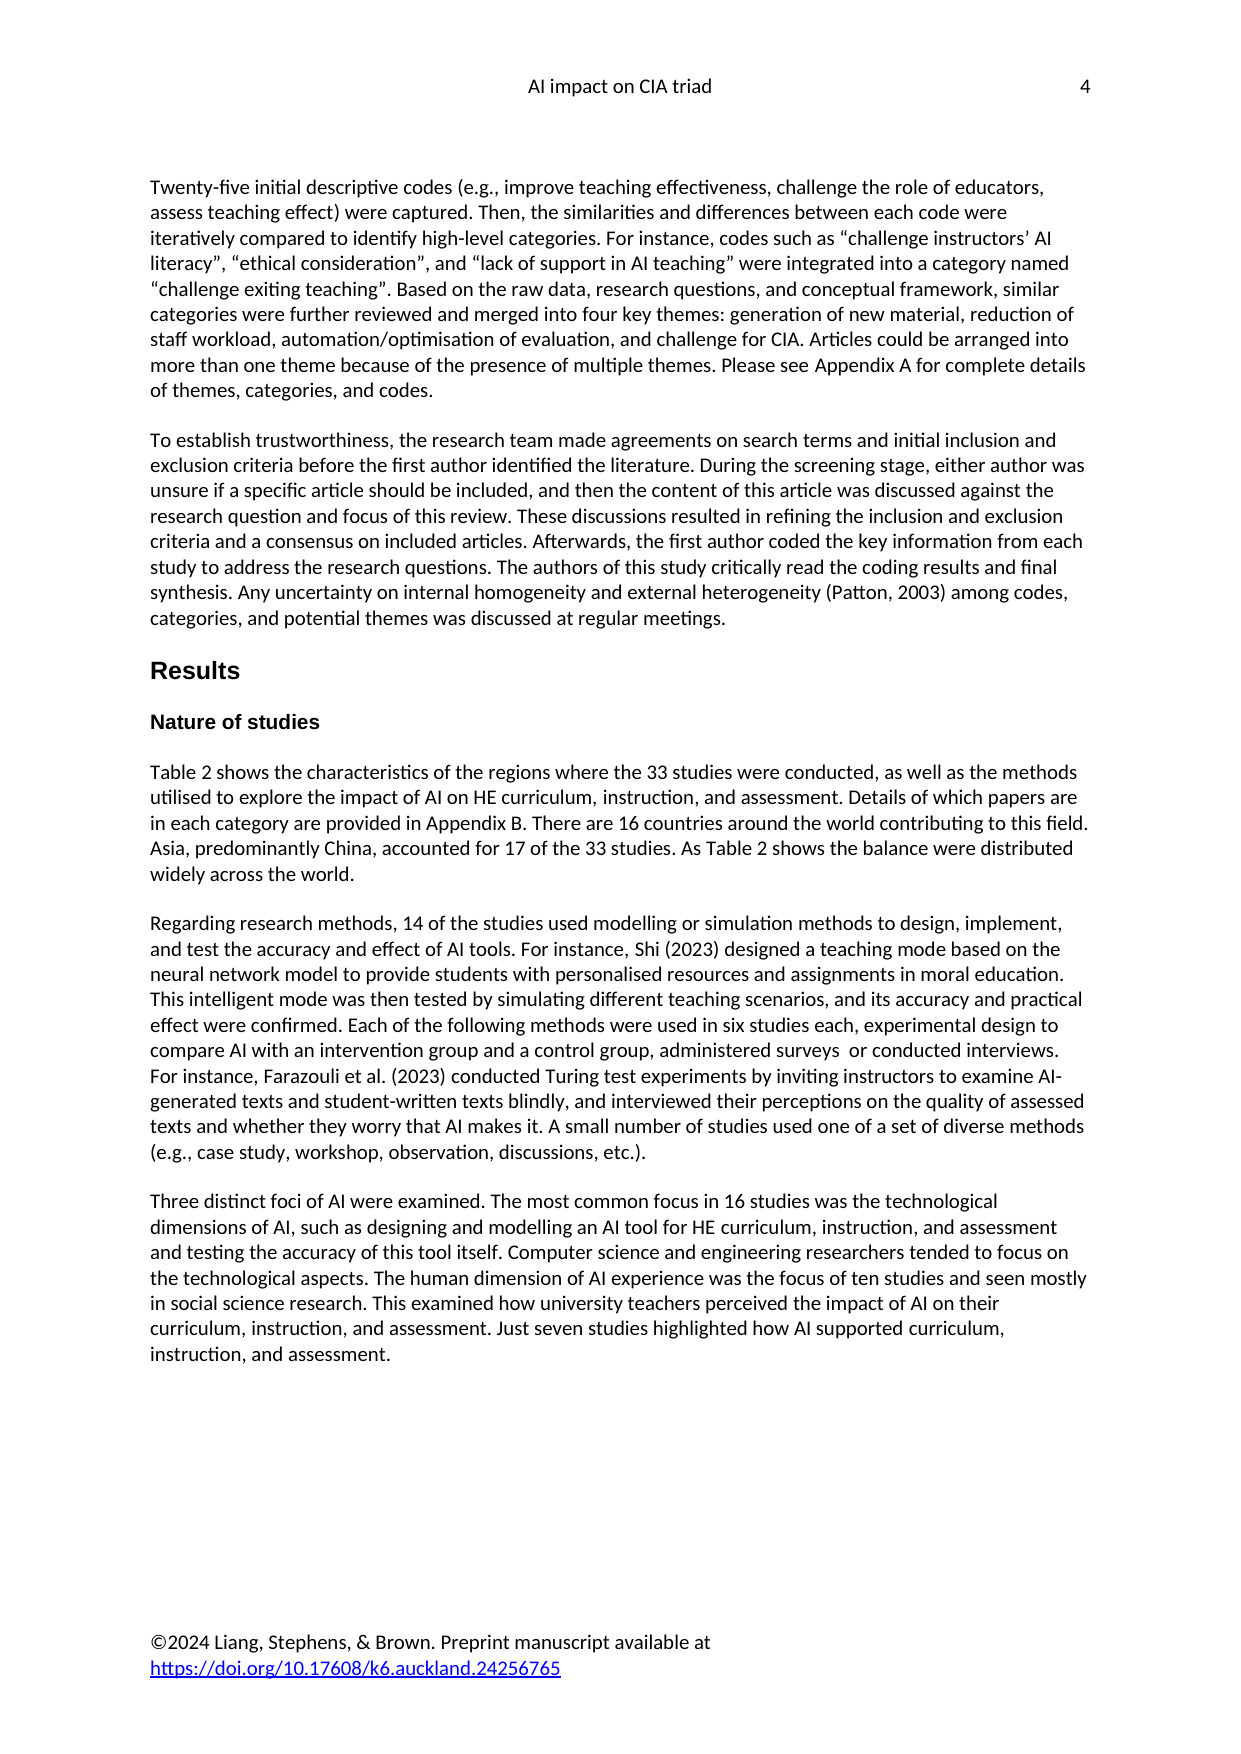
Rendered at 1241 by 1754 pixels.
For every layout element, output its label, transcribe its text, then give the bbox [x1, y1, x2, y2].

subtitle Nature of studies [150, 710, 1090, 734]
text To establish trustworthiness, the research team made agreements on search terms and initial inclusion and exclusion criteria before the first author identified the literature. During the screening stage, either author was unsure if a specific article should be included, and then the content of this article was discussed against the research question and focus of this review. These discussions resulted in refining the inclusion and exclusion criteria and a consensus on included articles. Afterwards, the first author coded the key information from each study to address the research questions. The authors of this study critically read the coding results and final synthesis. Any uncertainty on internal homogeneity and external heterogeneity (Patton, 2003) among codes, categories, and potential themes was discussed at regular meetings. [150, 427, 1090, 630]
text Twenty-five initial descriptive codes (e.g., improve teaching effectiveness, challenge the role of educators, assess teaching effect) were captured. Then, the similarities and differences between each code were iteratively compared to identify high-level categories. For instance, codes such as “challenge instructors’ AI literacy”, “ethical consideration”, and “lack of support in AI teaching” were integrated into a category named “challenge exiting teaching”. Based on the raw data, research questions, and conceptual framework, similar categories were further reviewed and merged into four key themes: generation of new material, reduction of staff workload, automation/optimisation of evaluation, and challenge for CIA. Articles could be arranged into more than one theme because of the presence of multiple themes. Please see Appendix A for complete details of themes, categories, and codes. [150, 174, 1090, 403]
text Table 2 shows the characteristics of the regions where the 33 studies were conducted, as well as the methods utilised to explore the impact of AI on HE curriculum, instruction, and assessment. Details of which papers are in each category are provided in Appendix B. There are 16 countries around the world contributing to this field. Asia, predominantly China, accounted for 17 of the 33 studies. As Table 2 shows the balance were distributed widely across the world. [150, 759, 1090, 886]
text Three distinct foci of AI were examined. The most common focus in 16 studies was the technological dimensions of AI, such as designing and modelling an AI tool for HE curriculum, instruction, and assessment and testing the accuracy of this tool itself. Computer science and engineering researchers tended to focus on the technological aspects. The human dimension of AI experience was the focus of ten studies and seen mostly in social science research. This examined how university teachers perceived the impact of AI on their curriculum, instruction, and assessment. Just seven studies highlighted how AI supported curriculum, instruction, and assessment. [150, 1188, 1090, 1366]
subtitle Results [150, 656, 1090, 684]
text Regarding research methods, 14 of the studies used modelling or simulation methods to design, implement, and test the accuracy and effect of AI tools. For instance, Shi (2023) designed a teaching mode based on the neural network model to provide students with personalised resources and assignments in moral education. This intelligent mode was then tested by simulating different teaching scenarios, and its accuracy and practical effect were confirmed. Each of the following methods were used in six studies each, experimental design to compare AI with an intervention group and a control group, administered surveys or conducted interviews. For instance, Farazouli et al. (2023) conducted Turing test experiments by inviting instructors to examine AI-generated texts and student-written texts blindly, and interviewed their perceptions on the quality of assessed texts and whether they worry that AI makes it. A small number of studies used one of a set of diverse methods (e.g., case study, workshop, observation, discussions, etc.). [150, 910, 1090, 1164]
